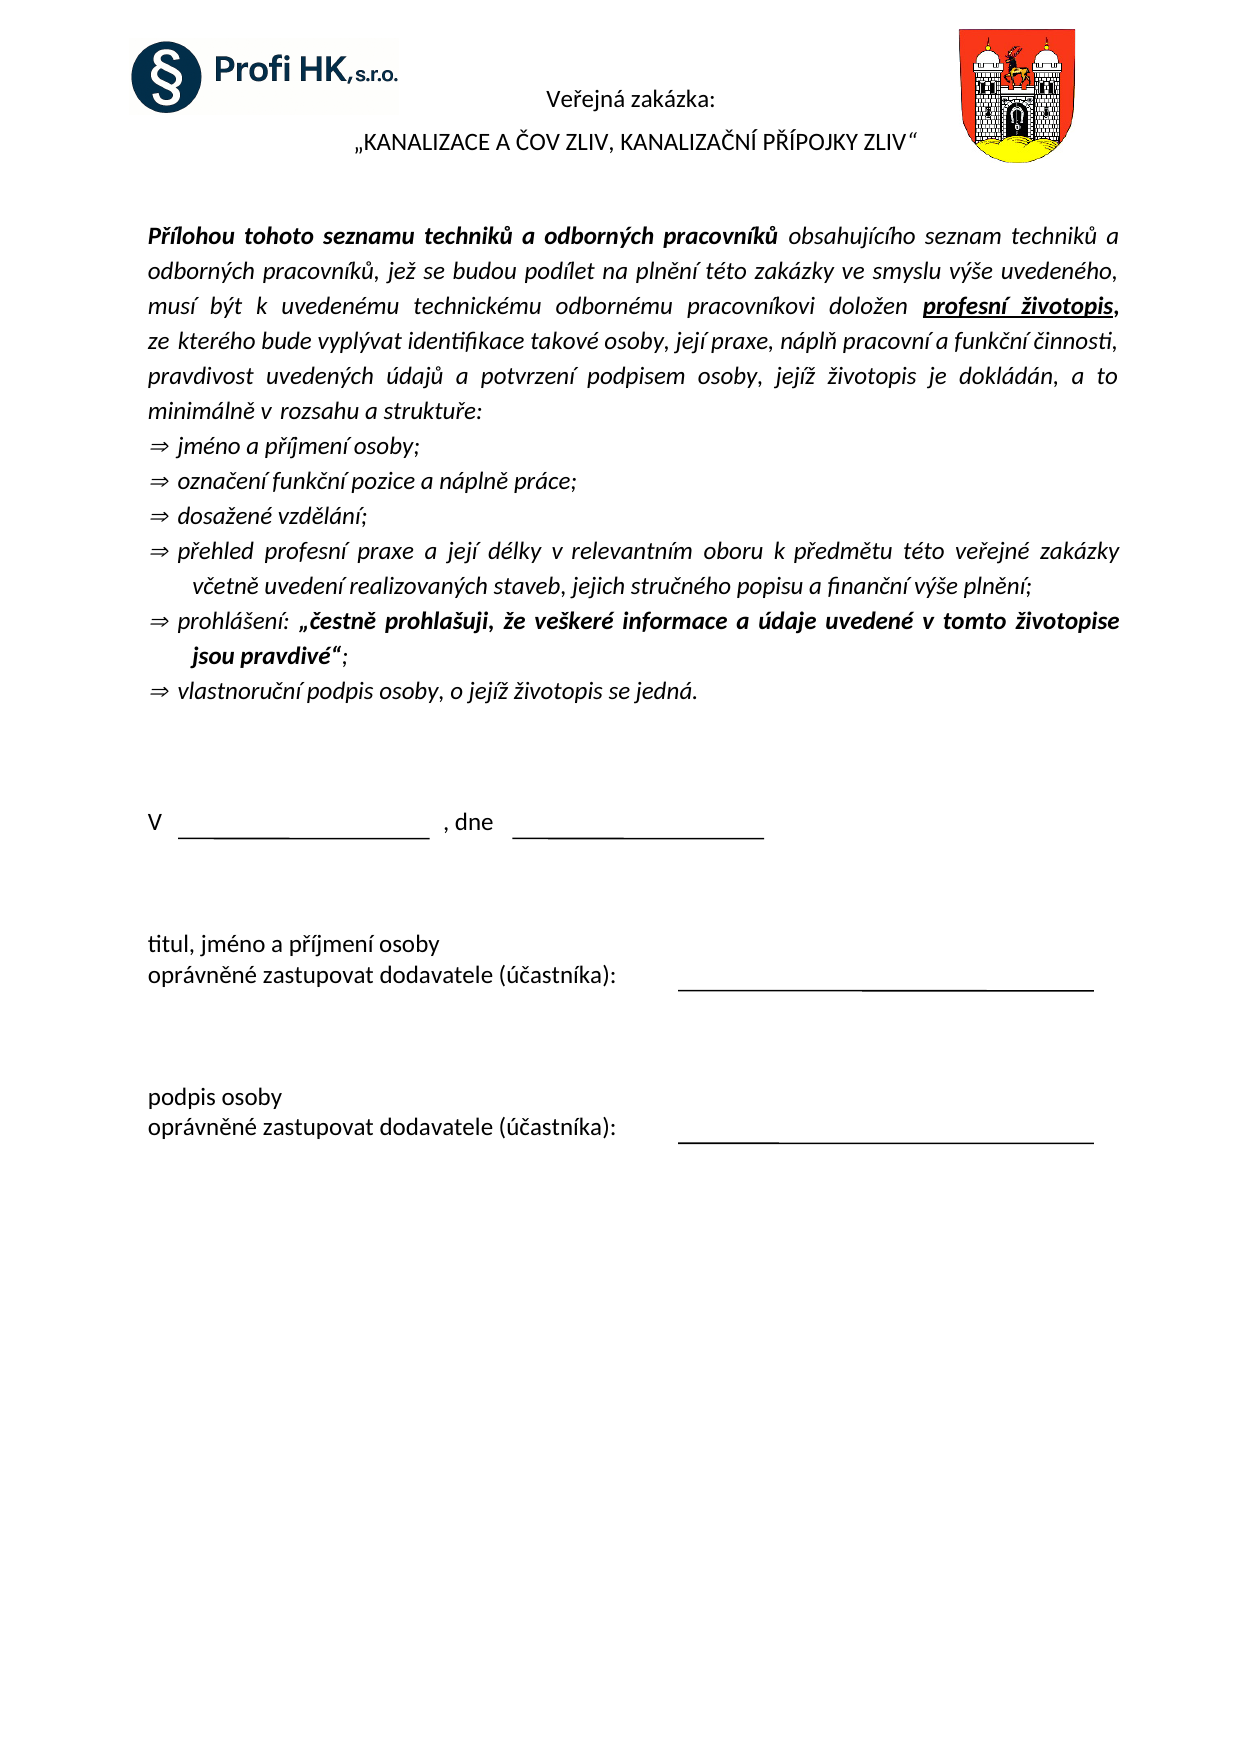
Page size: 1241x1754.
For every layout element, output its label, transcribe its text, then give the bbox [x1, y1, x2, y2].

picture [129, 38, 400, 115]
list dosažené vzdělání; [148, 500, 1122, 531]
list jméno a příjmení osoby; [148, 430, 1122, 461]
text titul, jméno a příjmení osoby [148, 928, 1122, 959]
text V , dne [148, 806, 1122, 837]
text oprávněné zastupovat dodavatele (účastníka): [148, 1112, 1122, 1142]
list přehled profesní praxe a její délky v relevantním oboru k předmětu této veřejné zakázky včetně uvedení realizovaných staveb, jejich stručného popisu a finanční výše plnění; [148, 535, 1122, 601]
text podpis osoby [148, 1081, 1122, 1112]
picture [958, 29, 1075, 163]
list prohlášení: „čestně prohlašuji, že veškeré informace a údaje uvedené v tomto životopise jsou pravdivé“; [148, 605, 1122, 671]
list vlastnoruční podpis osoby, o jejíž životopis se jedná. [148, 675, 1122, 706]
list označení funkční pozice a náplně práce; [148, 465, 1122, 496]
text Přílohou tohoto seznamu techniků a odborných pracovníků obsahujícího seznam techniků a odborných pracovníků, jež se budou podílet na plnění této zakázky ve smyslu výše uvedeného, musí být k uvedenému technickému odbornému pracovníkovi doložen profesní životopis, ze kterého bude vyplývat identifikace takové osoby, její praxe, náplň pracovní a funkční činnosti, pravdivost uvedených údajů a potvrzení podpisem osoby, jejíž životopis je dokládán, a to minimálně v rozsahu a struktuře: [148, 220, 1122, 426]
text oprávněné zastupovat dodavatele (účastníka): [148, 959, 1122, 989]
